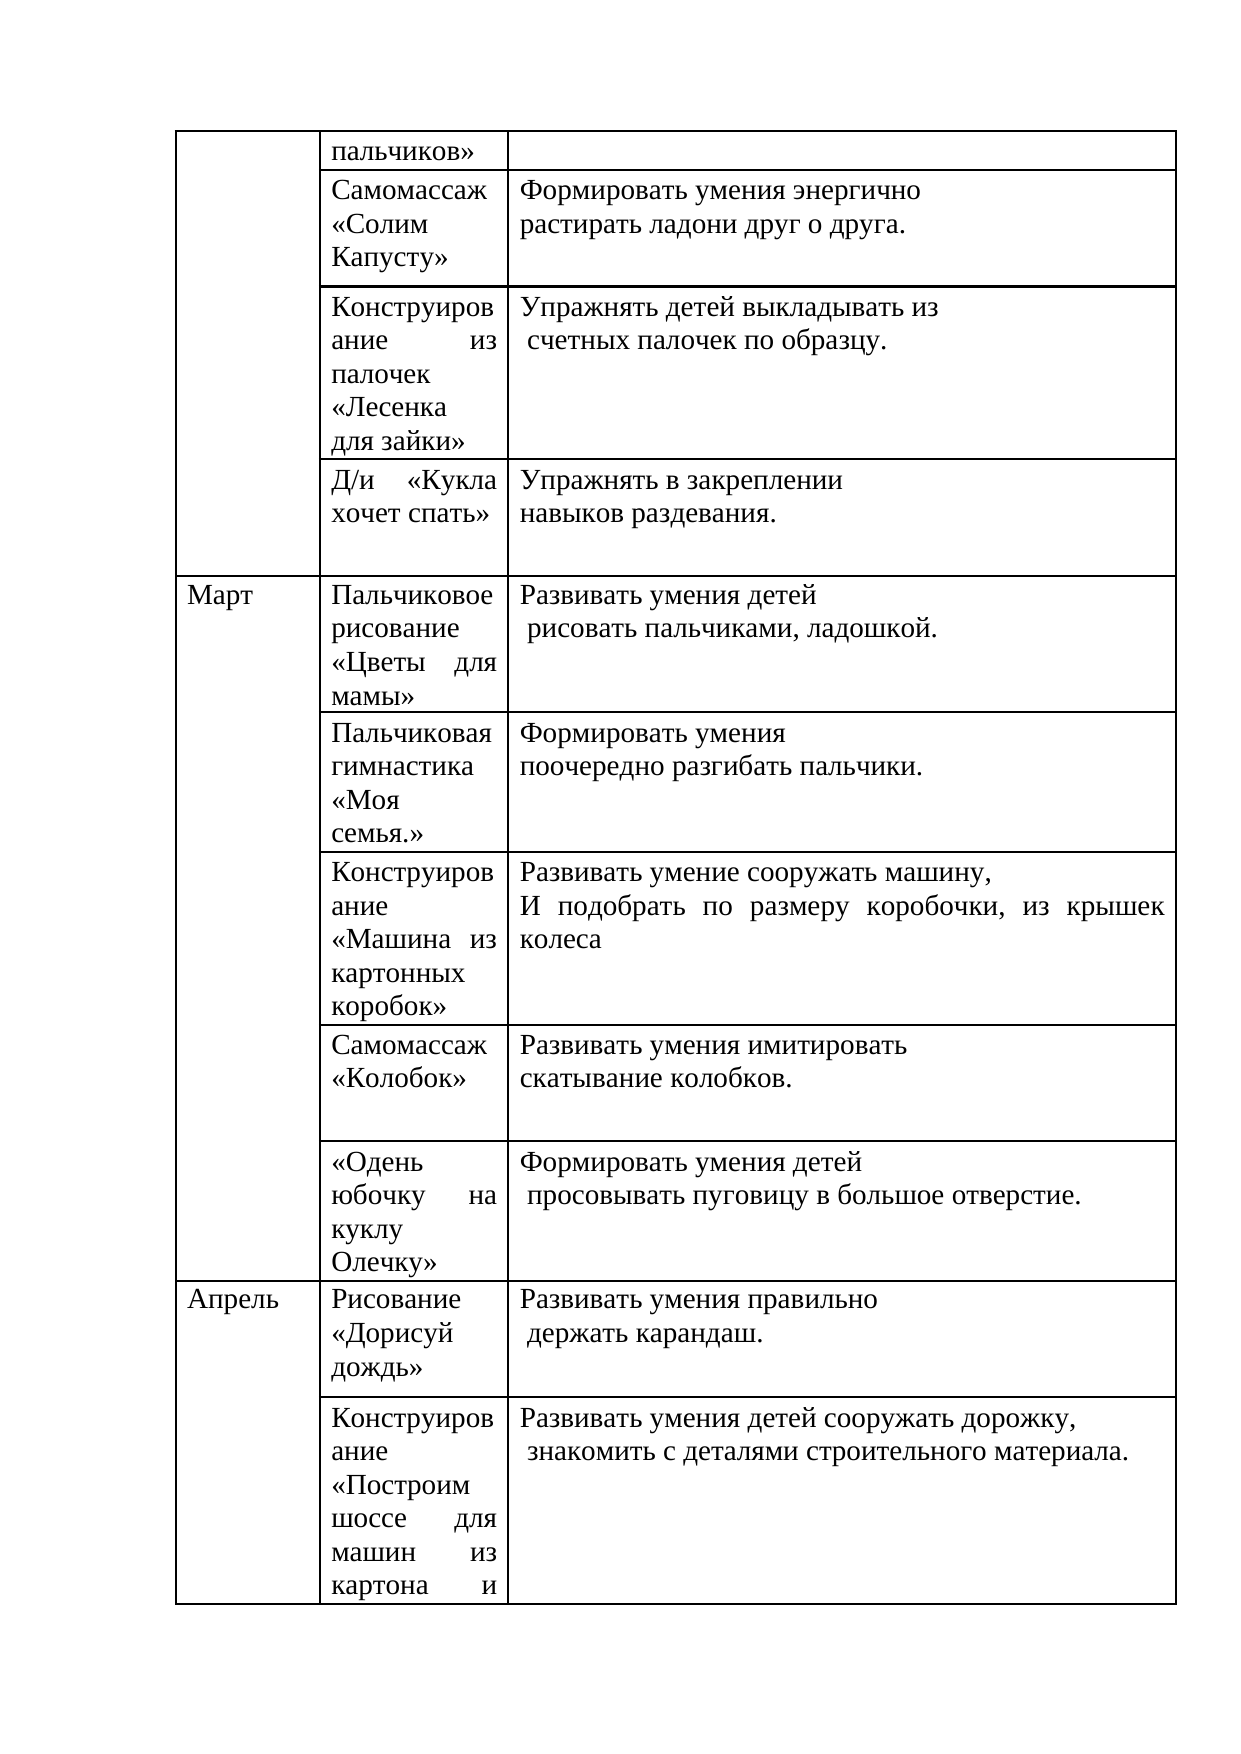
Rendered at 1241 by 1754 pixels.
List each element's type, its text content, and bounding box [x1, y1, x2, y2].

table_cell Март [177, 577, 319, 1279]
table_cell Упражнять детей выкладывать из счетных палочек по образцу. [509, 288, 1175, 458]
table_cell Пальчиковое рисование «Цветы для мамы» [321, 577, 507, 711]
table_cell Формировать умения детей просовывать пуговицу в большое отверстие. [509, 1142, 1175, 1279]
table_cell Развивать умение сооружать машину, И подобрать по размеру коробочки, из крышек колеса [509, 853, 1175, 1023]
table_cell Развивать умения имитировать скатывание колобков. [509, 1026, 1175, 1140]
table_cell Формировать умения энергично растирать ладони друг о друга. [509, 171, 1175, 285]
table_cell Развивать умения детей рисовать пальчиками, ладошкой. [509, 577, 1175, 711]
table_cell Конструирование из палочек «Лесенка для зайки» [321, 288, 507, 458]
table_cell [509, 1398, 1175, 1603]
table_cell Апрель [177, 1282, 319, 1603]
table_cell «Одень юбочку на куклу Олечку» [321, 1142, 507, 1279]
table_cell Д/и «Кукла хочет спать» [321, 460, 507, 575]
table_cell Пальчиковая гимнастика «Моя семья.» [321, 713, 507, 851]
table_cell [321, 1398, 507, 1603]
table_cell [509, 132, 1175, 169]
table_cell Конструирование «Машина из картонных коробок» [321, 853, 507, 1023]
table_cell Упражнять в закреплении навыков раздевания. [509, 460, 1175, 575]
table_cell Формировать умения поочередно разгибать пальчики. [509, 713, 1175, 851]
table_cell Развивать умения правильно держать карандаш. [509, 1282, 1175, 1396]
table_cell Самомассаж «Солим Капусту» [321, 171, 507, 285]
table_cell Самомассаж «Колобок» [321, 1026, 507, 1140]
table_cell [321, 132, 507, 169]
table_cell Рисование «Дорисуй дождь» [321, 1282, 507, 1396]
